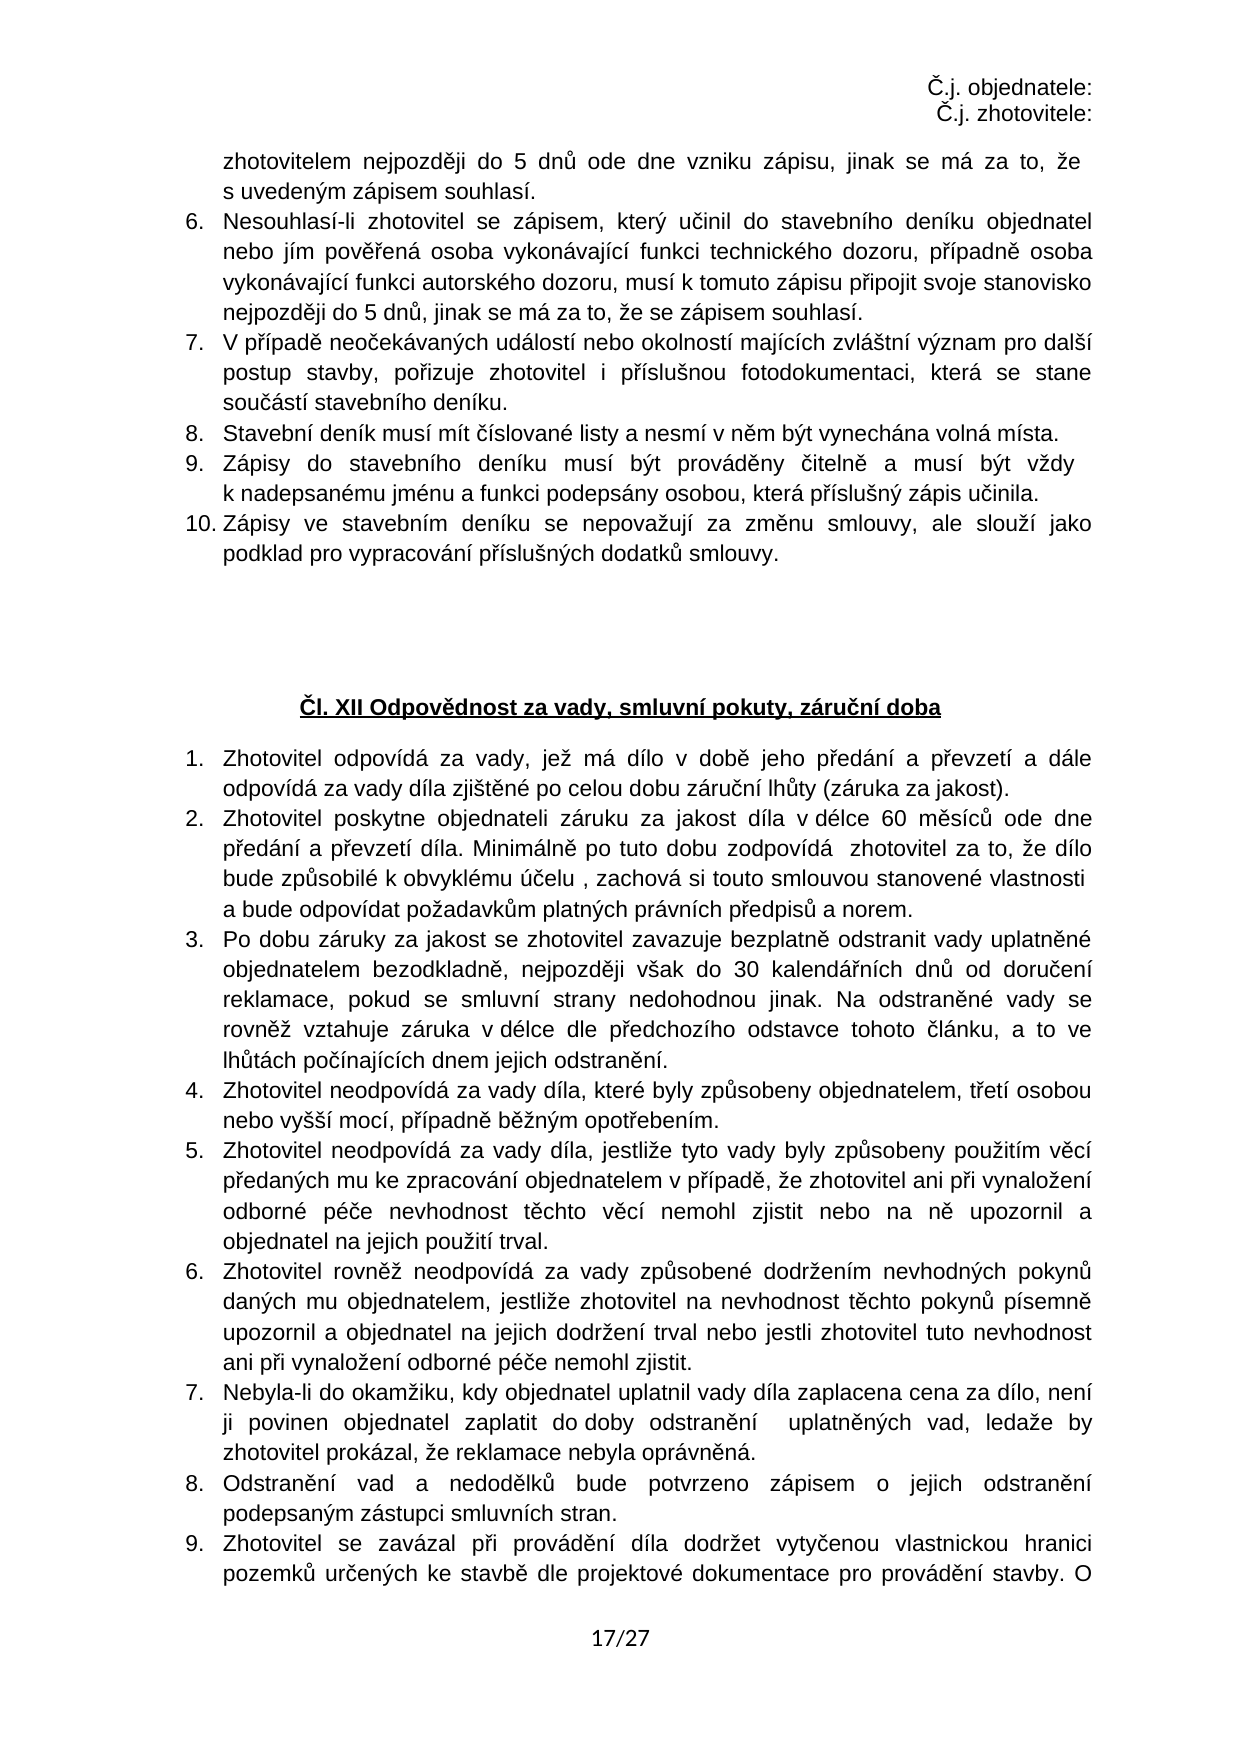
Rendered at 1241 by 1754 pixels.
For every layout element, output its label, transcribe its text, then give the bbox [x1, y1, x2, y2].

list Zápisy do stavebního deníku musí být prováděny čitelně a musí být vždy k nadepsanému jménu a funkci podepsány osobou, která příslušný zápis učinila. [185, 450, 1093, 506]
list Odstranění vad a nedodělků bude potvrzeno zápisem o jejich odstranění podepsaným zástupci smluvních stran. [185, 1469, 1093, 1526]
text Čl. XII Odpovědnost za vady, smluvní pokuty, záruční doba [148, 693, 1093, 720]
list Stavební deník musí mít číslované listy a nesmí v něm být vynechána volná místa. [185, 419, 1093, 446]
list Zhotovitel poskytne objednateli záruku za jakost díla v délce 60 měsíců ode dne předání a převzetí díla. Minimálně po tuto dobu zodpovídá zhotovitel za to, že dílo bude způsobilé k obvyklému účelu , zachová si touto smlouvou stanovené vlastnosti a bude odpovídat požadavkům platných právních předpisů a norem. [185, 805, 1093, 922]
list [185, 148, 1093, 204]
list Zhotovitel rovněž neodpovídá za vady způsobené dodržením nevhodných pokynů daných mu objednatelem, jestliže zhotovitel na nevhodnost těchto pokynů písemně upozornil a objednatel na jejich dodržení trval nebo jestli zhotovitel tuto nevhodnost ani při vynaložení odborné péče nemohl zjistit. [185, 1258, 1093, 1375]
list Zhotovitel neodpovídá za vady díla, jestliže tyto vady byly způsobeny použitím věcí předaných mu ke zpracování objednatelem v případě, že zhotovitel ani při vynaložení odborné péče nevhodnost těchto věcí nemohl zjistit nebo na ně upozornil a objednatel na jejich použití trval. [185, 1137, 1093, 1254]
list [185, 1530, 1093, 1586]
list V případě neočekávaných událostí nebo okolností majících zvláštní význam pro další postup stavby, pořizuje zhotovitel i příslušnou fotodokumentaci, která se stane součástí stavebního deníku. [185, 329, 1093, 416]
list Nesouhlasí-li zhotovitel se zápisem, který učinil do stavebního deníku objednatel nebo jím pověřená osoba vykonávající funkci technického dozoru, případně osoba vykonávající funkci autorského dozoru, musí k tomuto zápisu připojit svoje stanovisko nejpozději do 5 dnů, jinak se má za to, že se zápisem souhlasí. [185, 208, 1093, 325]
list Zhotovitel neodpovídá za vady díla, které byly způsobeny objednatelem, třetí osobou nebo vyšší mocí, případně běžným opotřebením. [185, 1077, 1093, 1133]
list Zhotovitel odpovídá za vady, jež má dílo v době jeho předání a převzetí a dále odpovídá za vady díla zjištěné po celou dobu záruční lhůty (záruka za jakost). [185, 744, 1093, 801]
list Zápisy ve stavebním deníku se nepovažují za změnu smlouvy, ale slouží jako podklad pro vypracování příslušných dodatků smlouvy. [185, 510, 1093, 567]
list Nebyla-li do okamžiku, kdy objednatel uplatnil vady díla zaplacena cena za dílo, není ji povinen objednatel zaplatit do doby odstranění uplatněných vad, ledaže by zhotovitel prokázal, že reklamace nebyla oprávněná. [185, 1379, 1093, 1466]
list Po dobu záruky za jakost se zhotovitel zavazuje bezplatně odstranit vady uplatněné objednatelem bezodkladně, nejpozději však do 30 kalendářních dnů od doručení reklamace, pokud se smluvní strany nedohodnou jinak. Na odstraněné vady se rovněž vztahuje záruka v délce dle předchozího odstavce tohoto článku, a to ve lhůtách počínajících dnem jejich odstranění. [185, 926, 1093, 1073]
